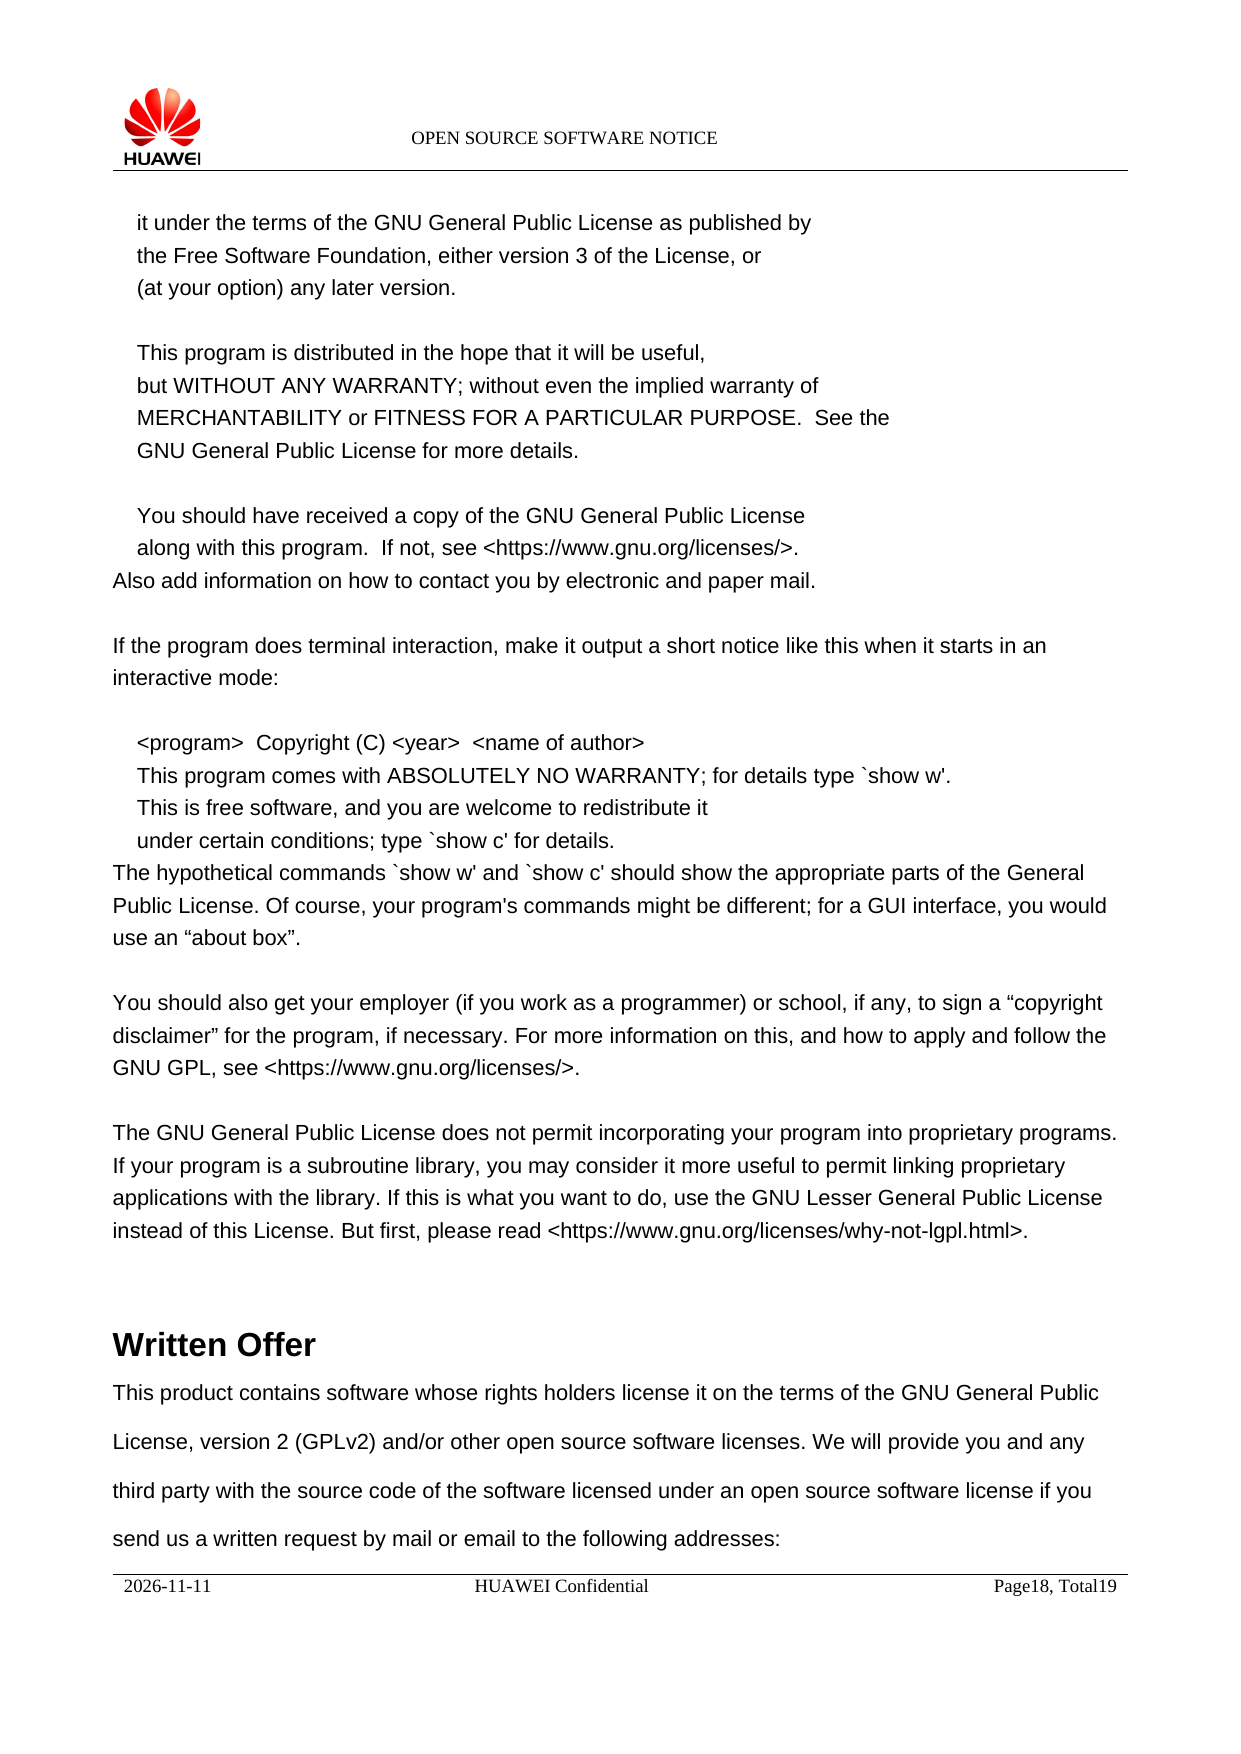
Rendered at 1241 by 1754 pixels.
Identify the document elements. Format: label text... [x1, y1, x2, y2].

text You should also get your employer (if you work as a programmer) or school, if any, to sign a “copyright disclaimer” for the program, if necessary. For more information on this, and how to apply and follow the GNU GPL, see <https://www.gnu.org/licenses/>. [112, 986, 1128, 1084]
text Also add information on how to contact you by electronic and paper mail. [112, 564, 1128, 596]
text This product contains software whose rights holders license it on the terms of the GNU General Public License, version 2 (GPLv2) and/or other open source software licenses. We will provide you and any third party with the source code of the software licensed under an open source software license if you send us a written request by mail or email to the following addresses: [112, 1376, 1128, 1555]
text This program is distributed in the hope that it will be useful, [112, 336, 1128, 369]
text If the program does terminal interaction, make it output a short notice like this when it starts in an interactive mode: [112, 629, 1128, 694]
text This is free software, and you are welcome to redistribute it [112, 791, 1128, 824]
text GNU General Public License for more details. [112, 434, 1128, 466]
text the Free Software Foundation, either version 3 of the License, or [112, 239, 1128, 271]
text under certain conditions; type `show c' for details. [112, 824, 1128, 856]
text The hypothetical commands `show w' and `show c' should show the appropriate parts of the General Public License. Of course, your program's commands might be different; for a GUI interface, you would use an “about box”. [112, 856, 1128, 954]
text but WITHOUT ANY WARRANTY; without even the implied warranty of [112, 369, 1128, 401]
picture [124, 88, 201, 165]
text The GNU General Public License does not permit incorporating your program into proprietary programs. If your program is a subroutine library, you may consider it more useful to permit linking proprietary applications with the library. If this is what you want to do, use the GNU Lesser General Public License instead of this License. But first, please read <https://www.gnu.org/licenses/why-not-lgpl.html>. [112, 1116, 1128, 1246]
text This program comes with ABSOLUTELY NO WARRANTY; for details type `show w'. [112, 759, 1128, 791]
text <program> Copyright (C) <year> <name of author> [112, 726, 1128, 759]
text (at your option) any later version. [112, 271, 1128, 304]
text along with this program. If not, see <https://www.gnu.org/licenses/>. [112, 531, 1128, 564]
text MERCHANTABILITY or FITNESS FOR A PARTICULAR PURPOSE. See the [112, 401, 1128, 434]
text it under the terms of the GNU General Public License as published by [112, 206, 1128, 239]
text Written Offer [112, 1311, 1128, 1376]
text You should have received a copy of the GNU General Public License [112, 499, 1128, 531]
